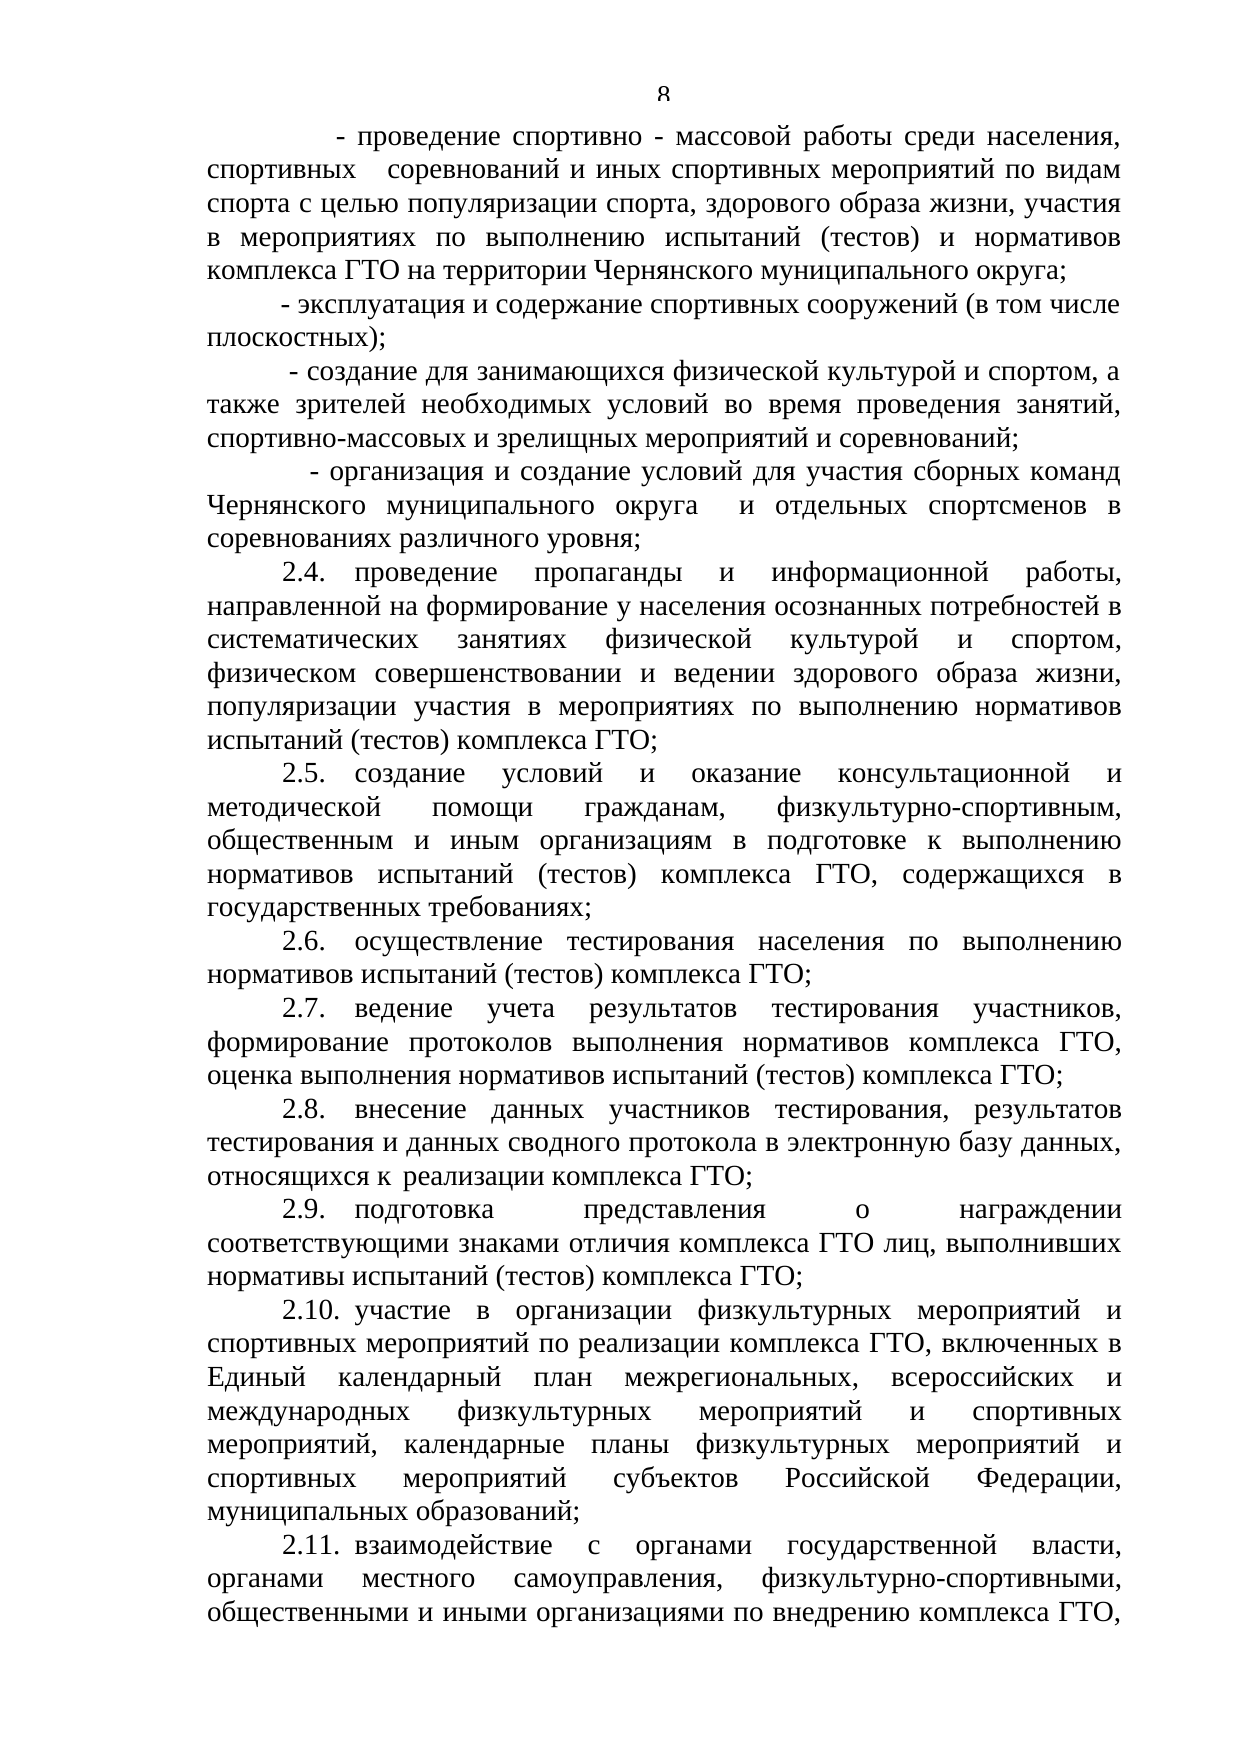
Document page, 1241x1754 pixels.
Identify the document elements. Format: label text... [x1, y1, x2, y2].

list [207, 1527, 1122, 1627]
list проведение пропаганды и информационной работы, направленной на формирование у населения осознанных потребностей в систематических занятиях физической культурой и спортом, физическом совершенствовании и ведении здорового образа жизни, популяризации участия в мероприятиях по выполнению нормативов испытаний (тестов) комплекса ГТО; [207, 554, 1122, 755]
list ведение учета результатов тестирования участников, формирование протоколов выполнения нормативов комплекса ГТО, оценка выполнения нормативов испытаний (тестов) комплекса ГТО; [207, 990, 1122, 1091]
list участие в организации физкультурных мероприятий и спортивных мероприятий по реализации комплекса ГТО, включенных в Единый календарный план межрегиональных, всероссийских и международных физкультурных мероприятий и спортивных мероприятий, календарные планы физкультурных мероприятий и спортивных мероприятий субъектов Российской Федерации, муниципальных образований; [207, 1292, 1122, 1527]
list внесение данных участников тестирования, результатов тестирования и данных сводного протокола в электронную базу данных, относящихся к реализации комплекса ГТО; [207, 1091, 1122, 1191]
list подготовка представления о награждении соответствующими знаками отличия комплекса ГТО лиц, выполнивших нормативы испытаний (тестов) комплекса ГТО; [207, 1191, 1122, 1292]
text - проведение спортивно - массовой работы среди населения, спортивных соревнований и иных спортивных мероприятий по видам спорта с целью популяризации спорта, здорового образа жизни, участия в мероприятиях по выполнению испытаний (тестов) и нормативов комплекса ГТО на территории Чернянского муниципального округа; [207, 118, 1122, 286]
list создание условий и оказание консультационной и методической помощи гражданам, физкультурно-спортивным, общественным и иным организациям в подготовке к выполнению нормативов испытаний (тестов) комплекса ГТО, содержащихся в государственных требованиях; [207, 755, 1122, 923]
text - создание для занимающихся физической культурой и спортом, а также зрителей необходимых условий во время проведения занятий, спортивно-массовых и зрелищных мероприятий и соревнований; [207, 353, 1122, 453]
text - эксплуатация и содержание спортивных сооружений (в том числе плоскостных); [207, 286, 1122, 353]
list осуществление тестирования населения по выполнению нормативов испытаний (тестов) комплекса ГТО; [207, 923, 1122, 990]
text - организация и создание условий для участия сборных команд Чернянского муниципального округа и отдельных спортсменов в соревнованиях различного уровня; [207, 453, 1122, 554]
